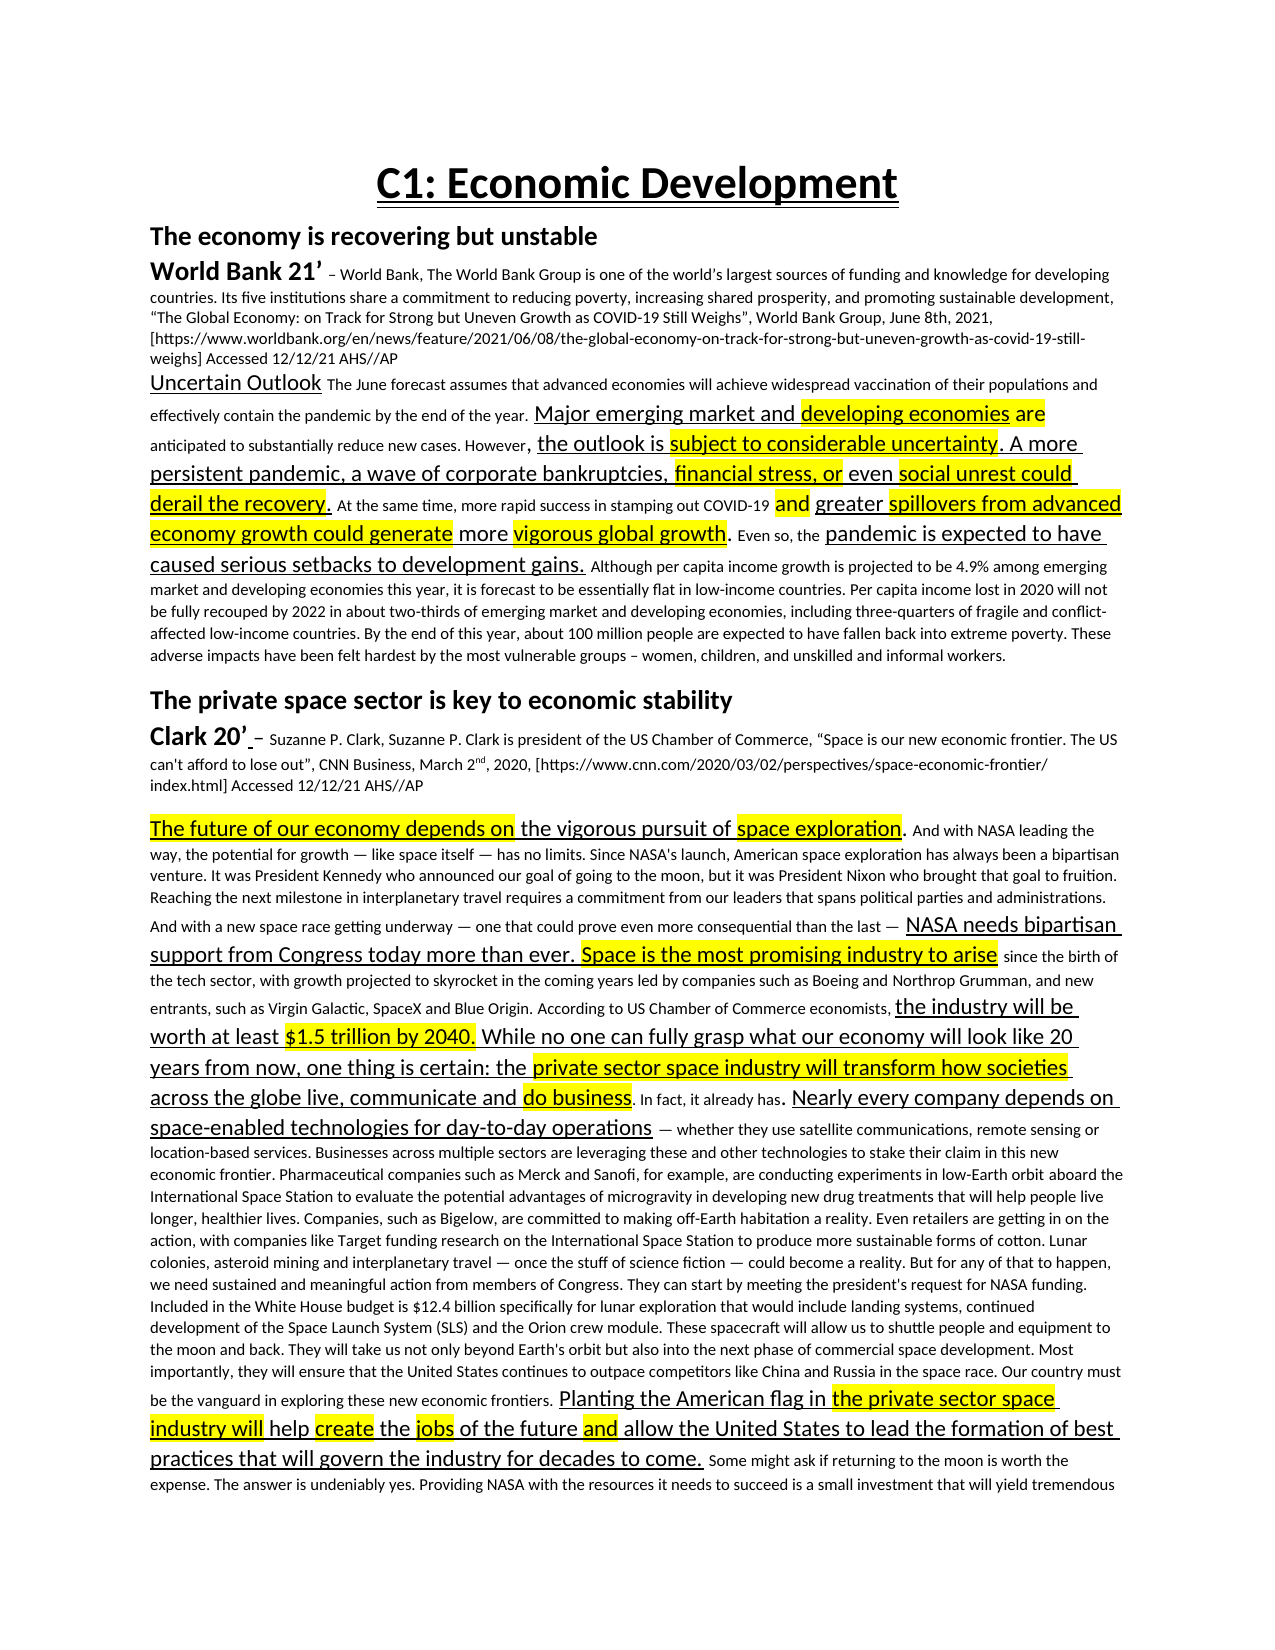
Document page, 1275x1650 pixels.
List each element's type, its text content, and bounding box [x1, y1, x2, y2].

subtitle The private space sector is key to economic stability [150, 683, 1125, 717]
subtitle C1: Economic Development [150, 154, 1125, 210]
text Uncertain Outlook The June forecast assumes that advanced economies will achieve widespread vaccination of their populations and effectively contain the pandemic by the end of the year. Major emerging market and developing economies are anticipated to substantially reduce new cases. However, the outlook is subject to considerable uncertainty. A more persistent pandemic, a wave of corporate bankruptcies, financial stress, or even social unrest could derail the recovery. At the same time, more rapid success in stamping out COVID-19 and greater spillovers from advanced economy growth could generate more vigorous global growth. Even so, the pandemic is expected to have caused serious setbacks to development gains. Although per capita income growth is projected to be 4.9% among emerging market and developing economies this year, it is forecast to be essentially flat in low-income countries. Per capita income lost in 2020 will not be fully recouped by 2022 in about two-thirds of emerging market and developing economies, including three-quarters of fragile and conflict-affected low-income countries. By the end of this year, about 100 million people are expected to have fallen back into extreme poverty. These adverse impacts have been felt hardest by the most vulnerable groups – women, children, and unskilled and informal workers. [150, 368, 1125, 665]
text World Bank 21’ – World Bank, The World Bank Group is one of the world’s largest sources of funding and knowledge for developing countries. Its five institutions share a commitment to reducing poverty, increasing shared prosperity, and promoting sustainable development, “The Global Economy: on Track for Strong but Uneven Growth as COVID-19 Still Weighs”, World Bank Group, June 8th, 2021, [https://www.worldbank.org/en/news/feature/2021/06/08/the-global-economy-on-track-for-strong-but-uneven-growth-as-covid-19-still-weighs] Accessed 12/12/21 AHS//AP [150, 254, 1125, 368]
text Clark 20’ – Suzanne P. Clark, Suzanne P. Clark is president of the US Chamber of Commerce, “Space is our new economic frontier. The US can't afford to lose out”, CNN Business, March 2nd, 2020, [https://www.cnn.com/2020/03/02/perspectives/space-economic-frontier/index.html] Accessed 12/12/21 AHS//AP [150, 719, 1125, 796]
subtitle The economy is recovering but unstable [150, 219, 1125, 252]
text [150, 814, 1125, 1494]
